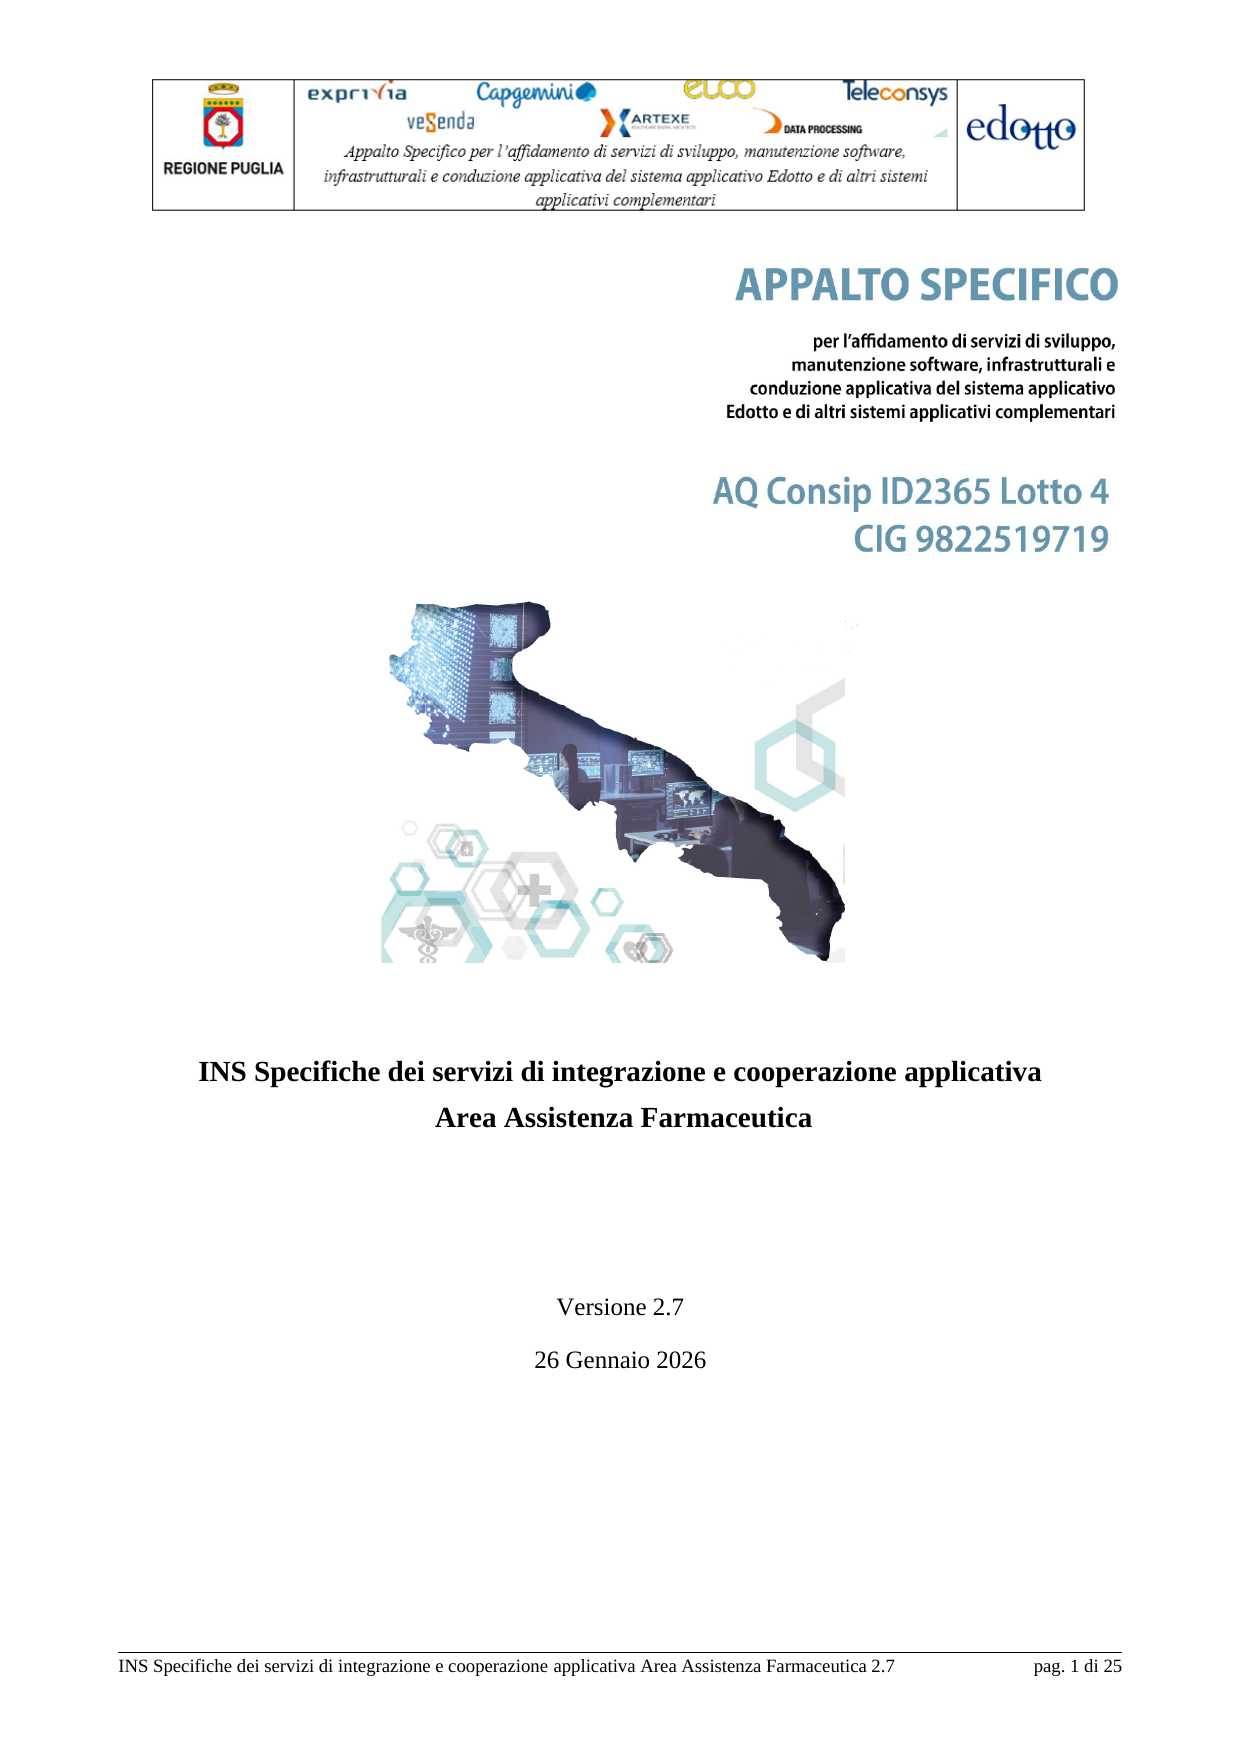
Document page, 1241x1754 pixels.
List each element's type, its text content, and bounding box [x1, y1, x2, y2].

picture [381, 598, 859, 963]
picture [147, 73, 1093, 218]
text INS Specifiche dei servizi di integrazione e cooperazione applicativa [118, 1054, 1122, 1088]
picture [707, 468, 1123, 558]
text Versione 2.7 [118, 1292, 1122, 1321]
picture [724, 260, 1123, 428]
text Area Assistenza Farmaceutica [118, 1100, 1122, 1134]
text 26 Gennaio 2026 [118, 1346, 1122, 1374]
